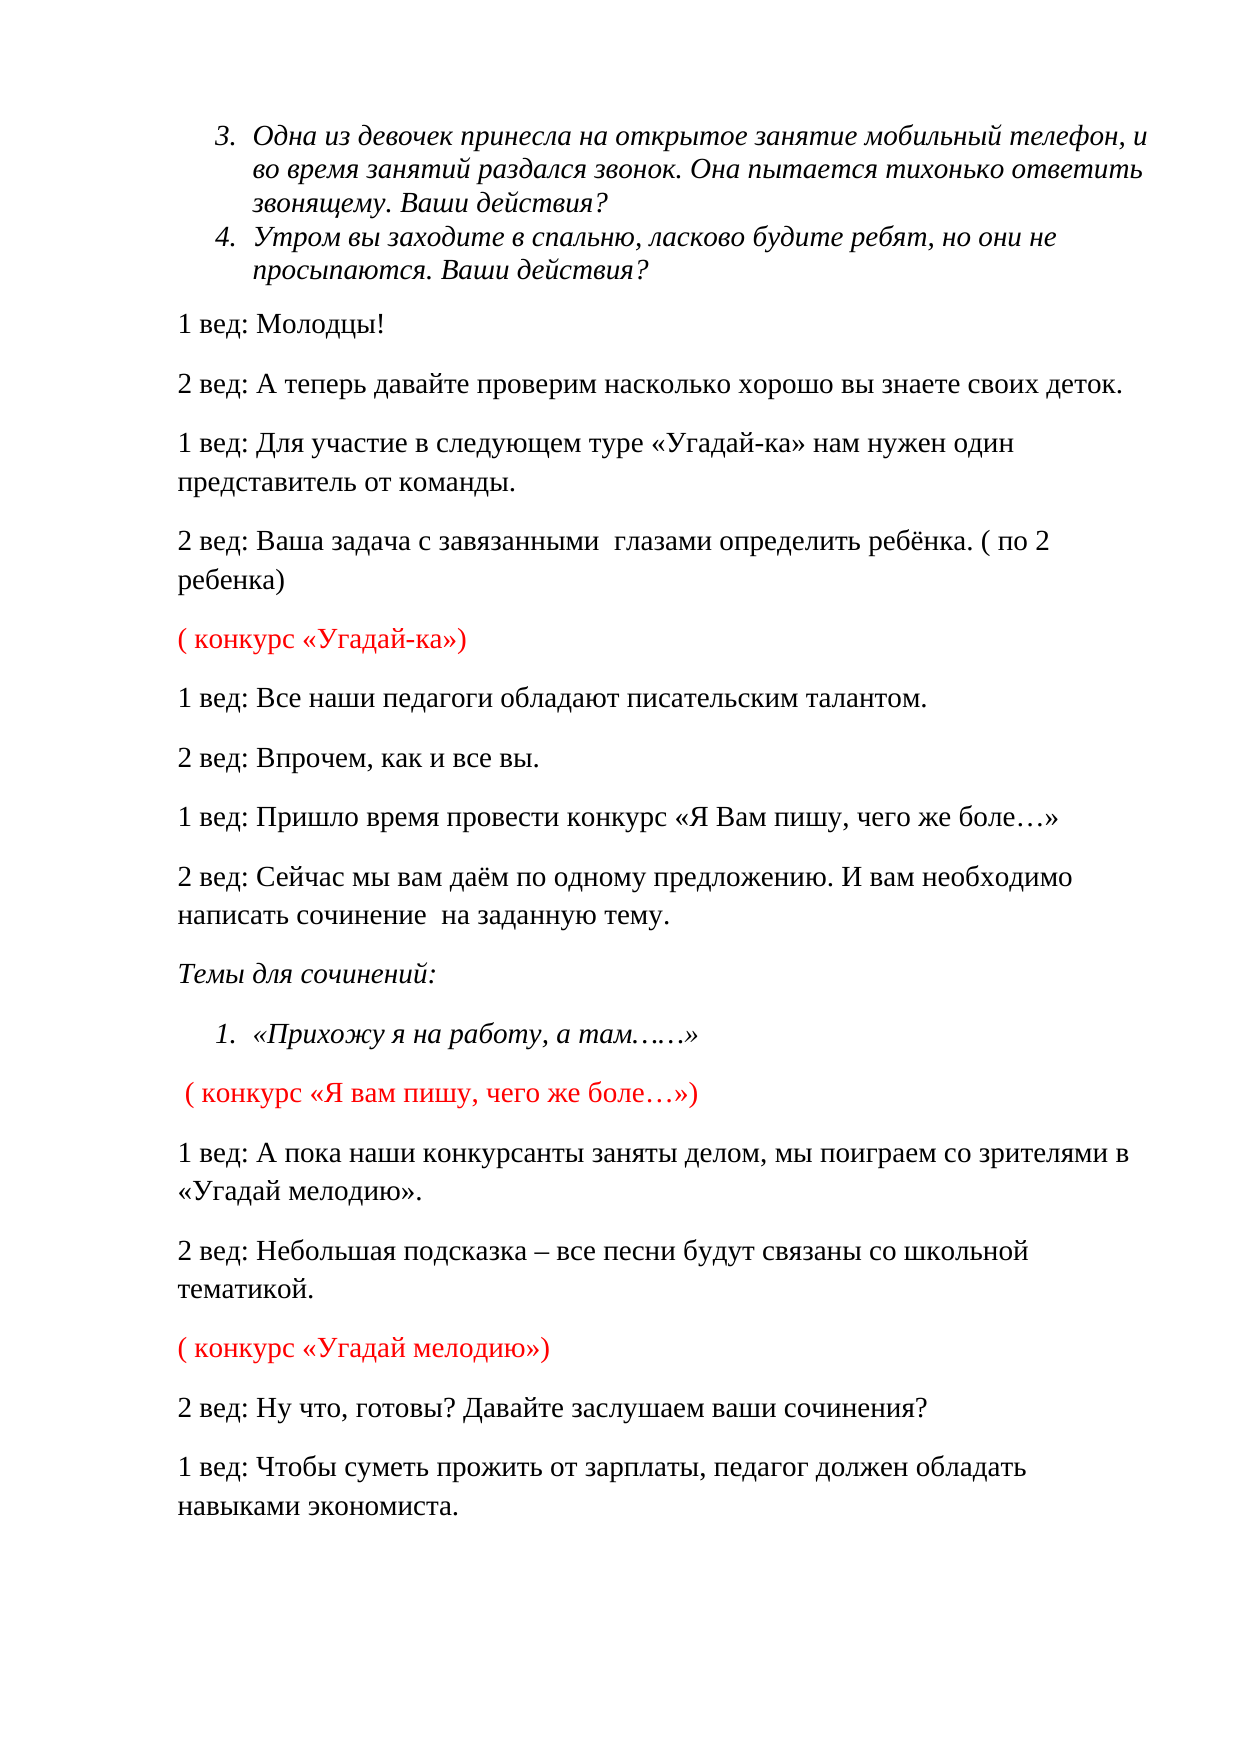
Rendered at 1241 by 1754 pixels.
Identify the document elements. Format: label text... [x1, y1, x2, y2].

text 2 вед: Сейчас мы вам даём по одному предложению. И вам необходимо написать сочинение на заданную тему. [177, 859, 1152, 931]
text 2 вед: Ну что, готовы? Давайте заслушаем ваши сочинения? [177, 1390, 1152, 1423]
text 1 вед: Молодцы! [177, 307, 1152, 340]
text ( конкурс «Угадай мелодию») [177, 1331, 1152, 1364]
list «Прихожу я на работу, а там……» [215, 1016, 1152, 1049]
text Темы для сочинений: [177, 957, 1152, 990]
text 2 вед: Ваша задача с завязанными глазами определить ребёнка. ( по 2 ребенка) [177, 523, 1152, 595]
text ( конкурс «Угадай-ка») [177, 621, 1152, 655]
text ( конкурс «Я вам пишу, чего же боле…») [177, 1075, 1152, 1109]
text 1 вед: Чтобы суметь прожить от зарплаты, педагог должен обладать навыками экономиста. [177, 1449, 1152, 1521]
list Утром вы заходите в спальню, ласково будите ребят, но они не просыпаются. Ваши действия? [215, 219, 1152, 286]
text 2 вед: А теперь давайте проверим насколько хорошо вы знаете своих деток. [177, 366, 1152, 399]
text 1 вед: Пришло время провести конкурс «Я Вам пишу, чего же боле…» [177, 799, 1152, 833]
list Одна из девочек принесла на открытое занятие мобильный телефон, и во время занятий раздался звонок. Она пытается тихонько ответить звонящему. Ваши действия? [215, 118, 1152, 219]
text 2 вед: Впрочем, как и все вы. [177, 740, 1152, 773]
text 2 вед: Небольшая подсказка – все песни будут связаны со школьной тематикой. [177, 1233, 1152, 1305]
text 1 вед: А пока наши конкурсанты заняты делом, мы поиграем со зрителями в «Угадай мелодию». [177, 1135, 1152, 1207]
text 1 вед: Все наши педагоги обладают писательским талантом. [177, 681, 1152, 714]
text 1 вед: Для участие в следующем туре «Угадай-ка» нам нужен один представитель от команды. [177, 425, 1152, 497]
